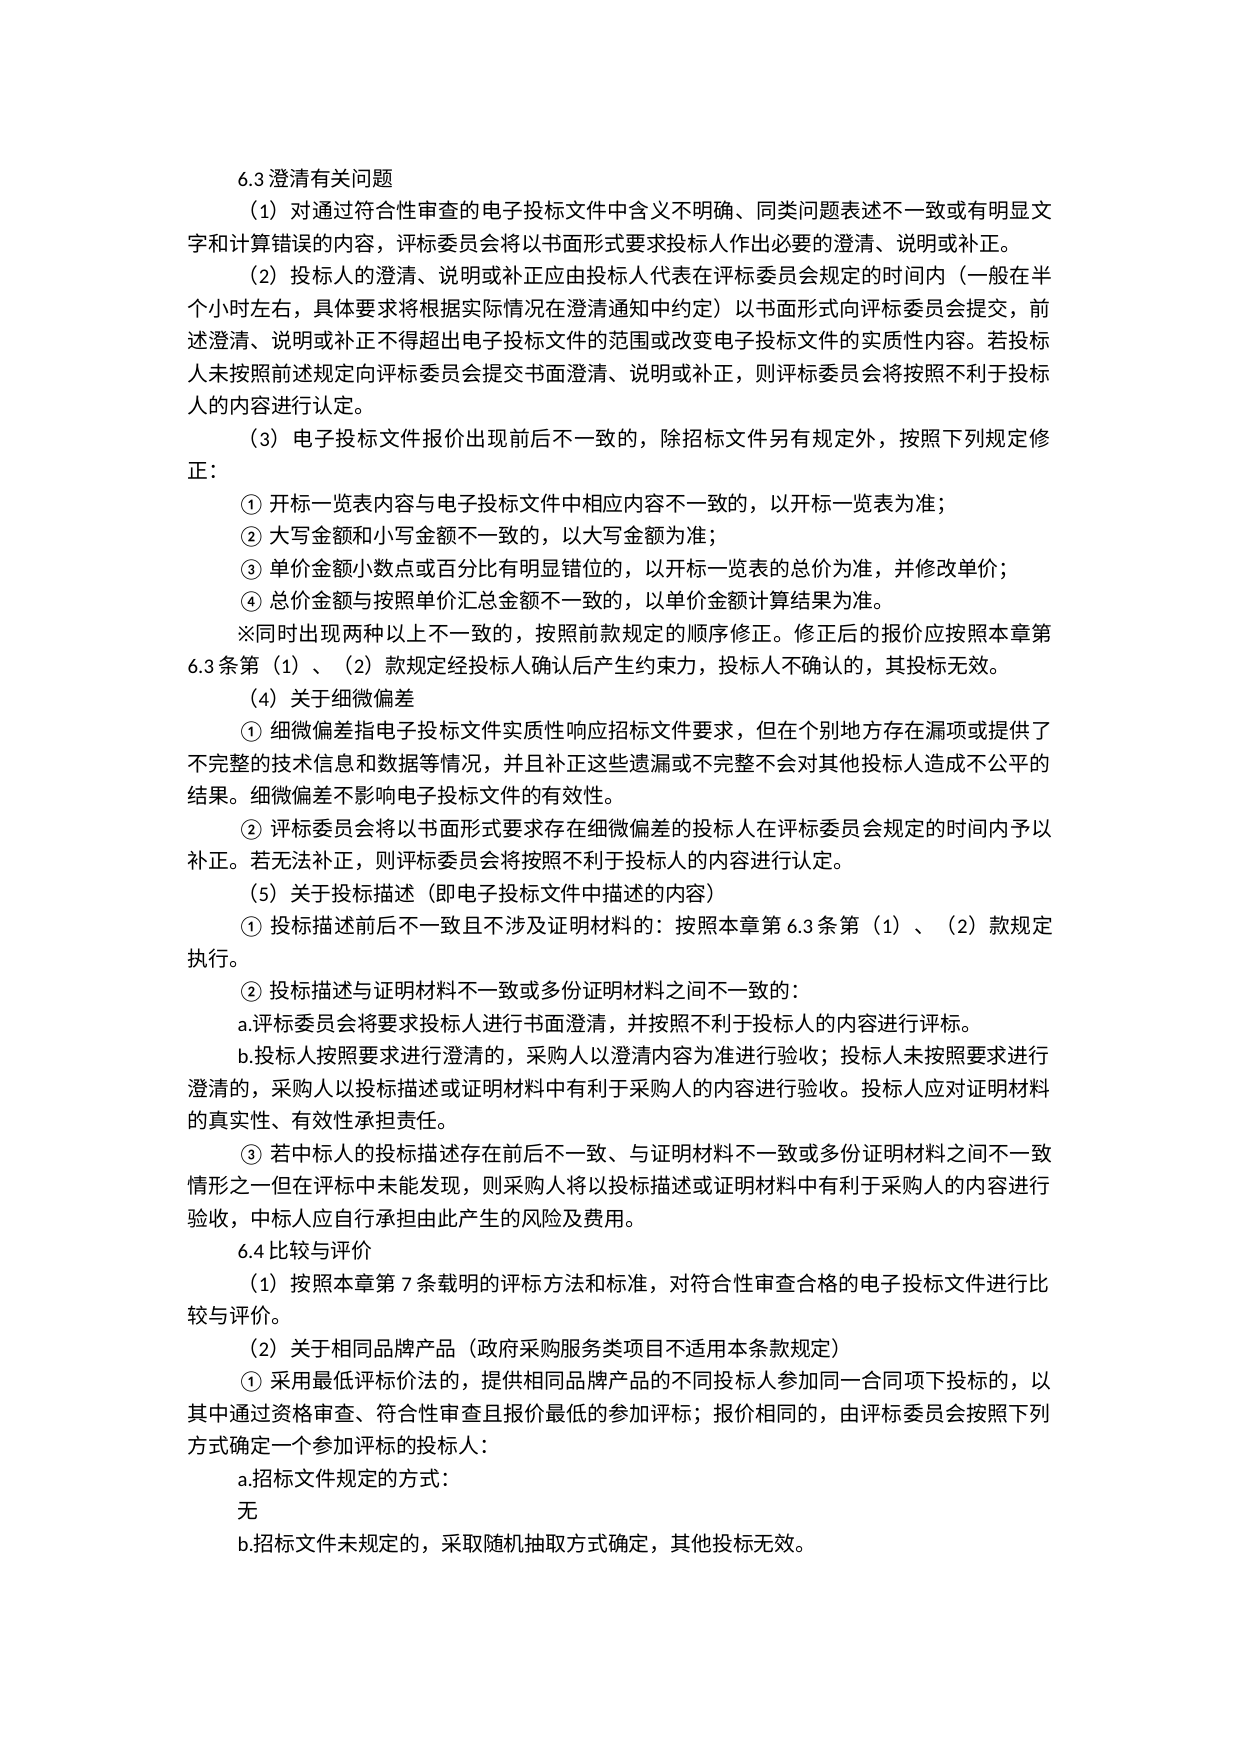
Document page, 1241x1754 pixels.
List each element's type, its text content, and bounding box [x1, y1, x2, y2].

text a.招标文件规定的方式： [187, 1462, 1053, 1494]
text 无 [187, 1494, 1053, 1527]
text （1）按照本章第7条载明的评标方法和标准，对符合性审查合格的电子投标文件进行比较与评价。 [187, 1267, 1053, 1332]
text b.招标文件未规定的，采取随机抽取方式确定，其他投标无效。 [187, 1527, 1053, 1559]
text （4）关于细微偏差 [187, 682, 1053, 714]
text ※同时出现两种以上不一致的，按照前款规定的顺序修正。修正后的报价应按照本章第6.3条第（1）、（2）款规定经投标人确认后产生约束力，投标人不确认的，其投标无效。 [187, 617, 1053, 682]
text （2）关于相同品牌产品（政府采购服务类项目不适用本条款规定） [187, 1332, 1053, 1364]
text ②大写金额和小写金额不一致的，以大写金额为准； [187, 519, 1053, 552]
text （1）对通过符合性审查的电子投标文件中含义不明确、同类问题表述不一致或有明显文字和计算错误的内容，评标委员会将以书面形式要求投标人作出必要的澄清、说明或补正。 [187, 194, 1053, 259]
text （3）电子投标文件报价出现前后不一致的，除招标文件另有规定外，按照下列规定修正： [187, 422, 1053, 487]
text ①细微偏差指电子投标文件实质性响应招标文件要求，但在个别地方存在漏项或提供了不完整的技术信息和数据等情况，并且补正这些遗漏或不完整不会对其他投标人造成不公平的结果。细微偏差不影响电子投标文件的有效性。 [187, 714, 1053, 812]
text （5）关于投标描述（即电子投标文件中描述的内容） [187, 877, 1053, 909]
text ②评标委员会将以书面形式要求存在细微偏差的投标人在评标委员会规定的时间内予以补正。若无法补正，则评标委员会将按照不利于投标人的内容进行认定。 [187, 812, 1053, 877]
text ①投标描述前后不一致且不涉及证明材料的：按照本章第6.3条第（1）、（2）款规定执行。 [187, 909, 1053, 974]
text 6.4比较与评价 [187, 1234, 1053, 1267]
text （2）投标人的澄清、说明或补正应由投标人代表在评标委员会规定的时间内（一般在半个小时左右，具体要求将根据实际情况在澄清通知中约定）以书面形式向评标委员会提交，前述澄清、说明或补正不得超出电子投标文件的范围或改变电子投标文件的实质性内容。若投标人未按照前述规定向评标委员会提交书面澄清、说明或补正，则评标委员会将按照不利于投标人的内容进行认定。 [187, 259, 1053, 422]
text b.投标人按照要求进行澄清的，采购人以澄清内容为准进行验收；投标人未按照要求进行澄清的，采购人以投标描述或证明材料中有利于采购人的内容进行验收。投标人应对证明材料的真实性、有效性承担责任。 [187, 1039, 1053, 1137]
text ①开标一览表内容与电子投标文件中相应内容不一致的，以开标一览表为准； [187, 487, 1053, 519]
text ④总价金额与按照单价汇总金额不一致的，以单价金额计算结果为准。 [187, 584, 1053, 617]
text ①采用最低评标价法的，提供相同品牌产品的不同投标人参加同一合同项下投标的，以其中通过资格审查、符合性审查且报价最低的参加评标；报价相同的，由评标委员会按照下列方式确定一个参加评标的投标人： [187, 1364, 1053, 1462]
text ②投标描述与证明材料不一致或多份证明材料之间不一致的： [187, 974, 1053, 1007]
text a.评标委员会将要求投标人进行书面澄清，并按照不利于投标人的内容进行评标。 [187, 1007, 1053, 1039]
text ③若中标人的投标描述存在前后不一致、与证明材料不一致或多份证明材料之间不一致情形之一但在评标中未能发现，则采购人将以投标描述或证明材料中有利于采购人的内容进行验收，中标人应自行承担由此产生的风险及费用。 [187, 1137, 1053, 1234]
text ③单价金额小数点或百分比有明显错位的，以开标一览表的总价为准，并修改单价； [187, 552, 1053, 584]
text 6.3澄清有关问题 [187, 162, 1053, 194]
